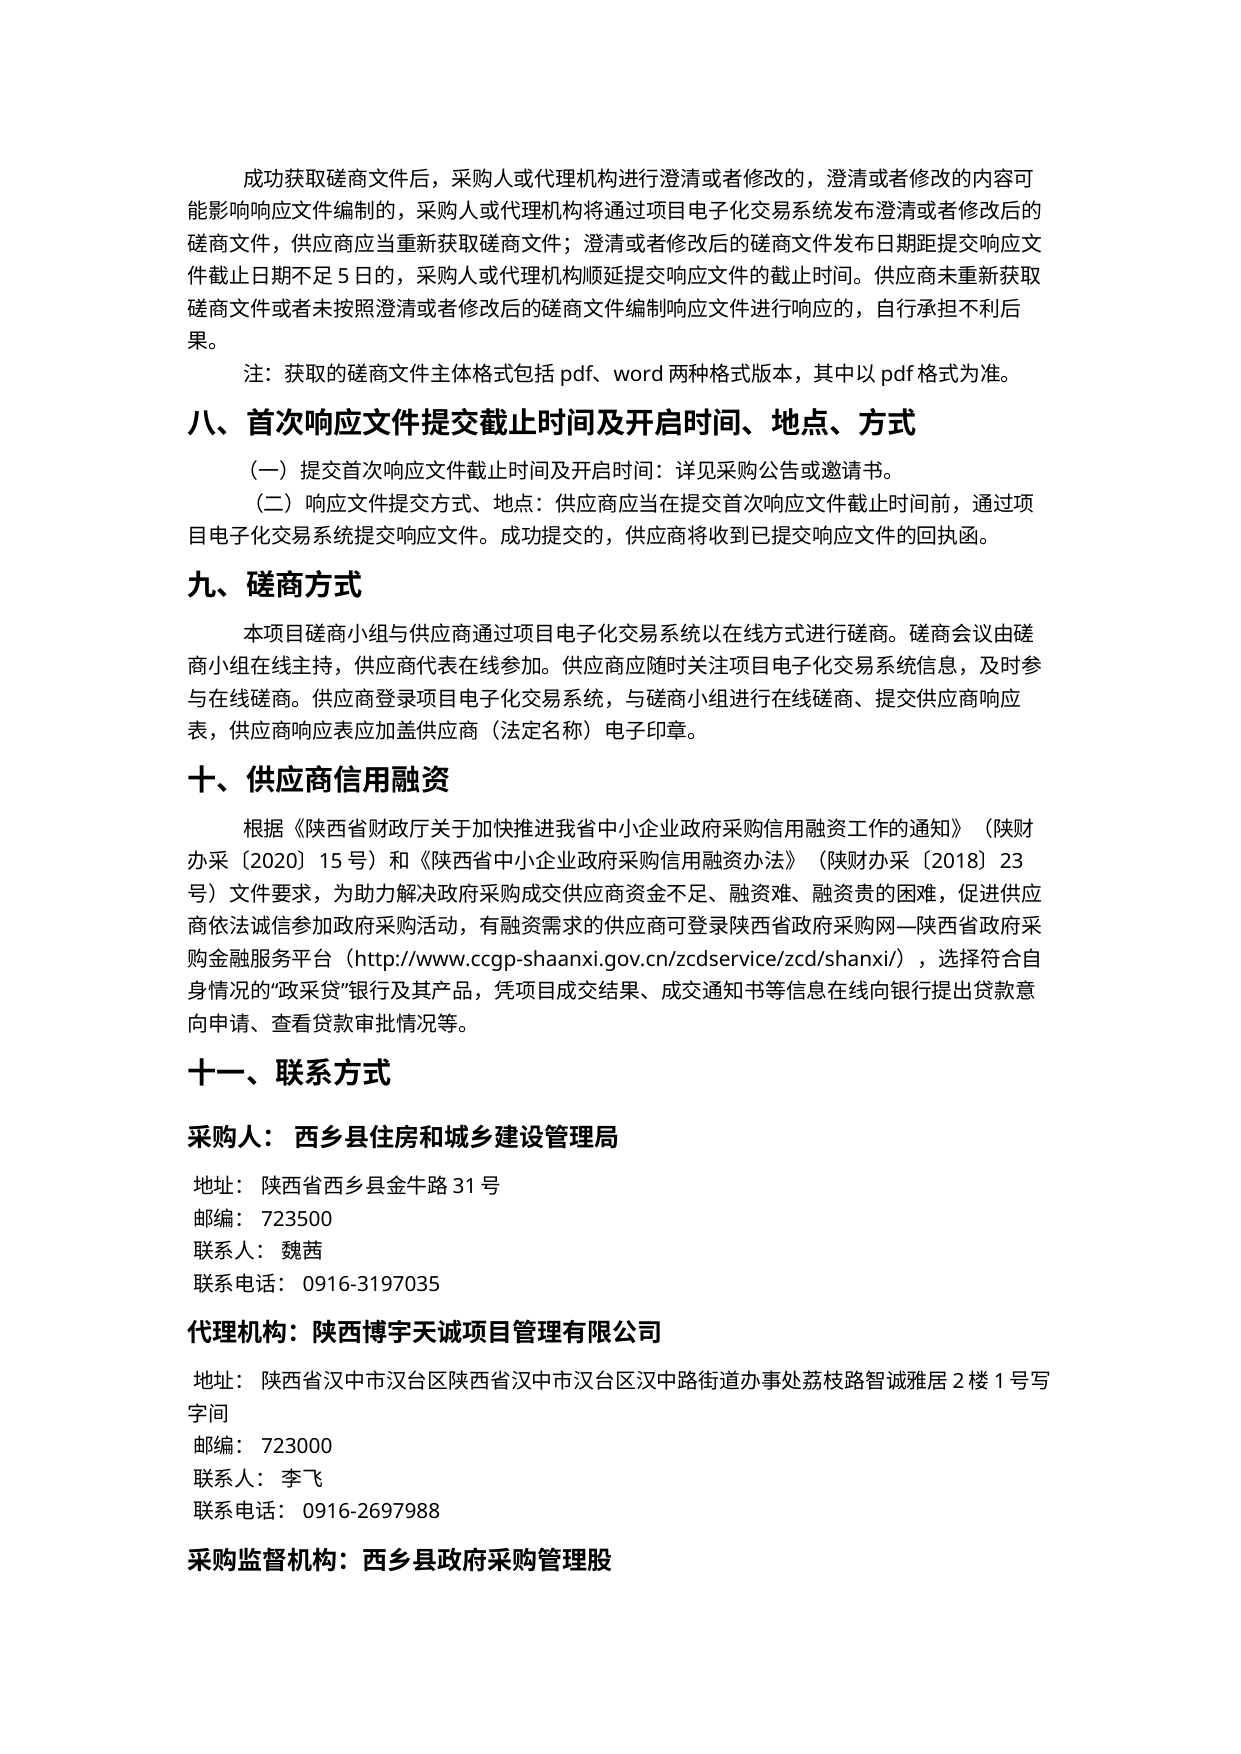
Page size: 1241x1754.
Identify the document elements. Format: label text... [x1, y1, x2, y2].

text 采购监督机构：西乡县政府采购管理股 [187, 1527, 1053, 1592]
text 联系人： 李飞 [187, 1462, 1053, 1494]
text 邮编： 723000 [187, 1429, 1053, 1462]
text 联系电话： 0916-2697988 [187, 1494, 1053, 1527]
text （二）响应文件提交方式、地点：供应商应当在提交首次响应文件截止时间前，通过项目电子化交易系统提交响应文件。成功提交的，供应商将收到已提交响应文件的回执函。 [187, 487, 1053, 552]
text 联系人： 魏茜 [187, 1234, 1053, 1267]
text 本项目磋商小组与供应商通过项目电子化交易系统以在线方式进行磋商。磋商会议由磋商小组在线主持，供应商代表在线参加。供应商应随时关注项目电子化交易系统信息，及时参与在线磋商。供应商登录项目电子化交易系统，与磋商小组进行在线磋商、提交供应商响应表，供应商响应表应加盖供应商（法定名称）电子印章。 [187, 617, 1053, 747]
text 成功获取磋商文件后，采购人或代理机构进行澄清或者修改的，澄清或者修改的内容可能影响响应文件编制的，采购人或代理机构将通过项目电子化交易系统发布澄清或者修改后的磋商文件，供应商应当重新获取磋商文件；澄清或者修改后的磋商文件发布日期距提交响应文件截止日期不足5日的，采购人或代理机构顺延提交响应文件的截止时间。供应商未重新获取磋商文件或者未按照澄清或者修改后的磋商文件编制响应文件进行响应的，自行承担不利后果。 [187, 162, 1053, 357]
text 十一、联系方式 [187, 1039, 1053, 1104]
text 注：获取的磋商文件主体格式包括pdf、word两种格式版本，其中以pdf格式为准。 [187, 357, 1053, 389]
text （一）提交首次响应文件截止时间及开启时间：详见采购公告或邀请书。 [187, 454, 1053, 487]
text 八、首次响应文件提交截止时间及开启时间、地点、方式 [187, 389, 1053, 454]
text 联系电话： 0916-3197035 [187, 1267, 1053, 1299]
text 地址： 陕西省汉中市汉台区陕西省汉中市汉台区汉中路街道办事处荔枝路智诚雅居2楼1号写字间 [187, 1364, 1053, 1429]
text 地址： 陕西省西乡县金牛路31号 [187, 1169, 1053, 1202]
text 根据《陕西省财政厅关于加快推进我省中小企业政府采购信用融资工作的通知》（陕财办采〔2020〕15 号）和《陕西省中小企业政府采购信用融资办法》（陕财办采〔2018〕23 号）文件要求，为助力解决政府采购成交供应商资金不足、融资难、融资贵的困难，促进供应商依法诚信参加政府采购活动，有融资需求的供应商可登录陕西省政府采购网—陕西省政府采购金融服务平台（http://www.ccgp-shaanxi.gov.cn/zcdservice/zcd/shanxi/），选择符合自身情况的“政采贷”银行及其产品，凭项目成交结果、成交通知书等信息在线向银行提出贷款意向申请、查看贷款审批情况等。 [187, 812, 1053, 1039]
text 代理机构：陕西博宇天诚项目管理有限公司 [187, 1299, 1053, 1364]
text 邮编： 723500 [187, 1202, 1053, 1234]
text 十、供应商信用融资 [187, 747, 1053, 812]
text 九、磋商方式 [187, 552, 1053, 617]
text 采购人： 西乡县住房和城乡建设管理局 [187, 1104, 1053, 1169]
